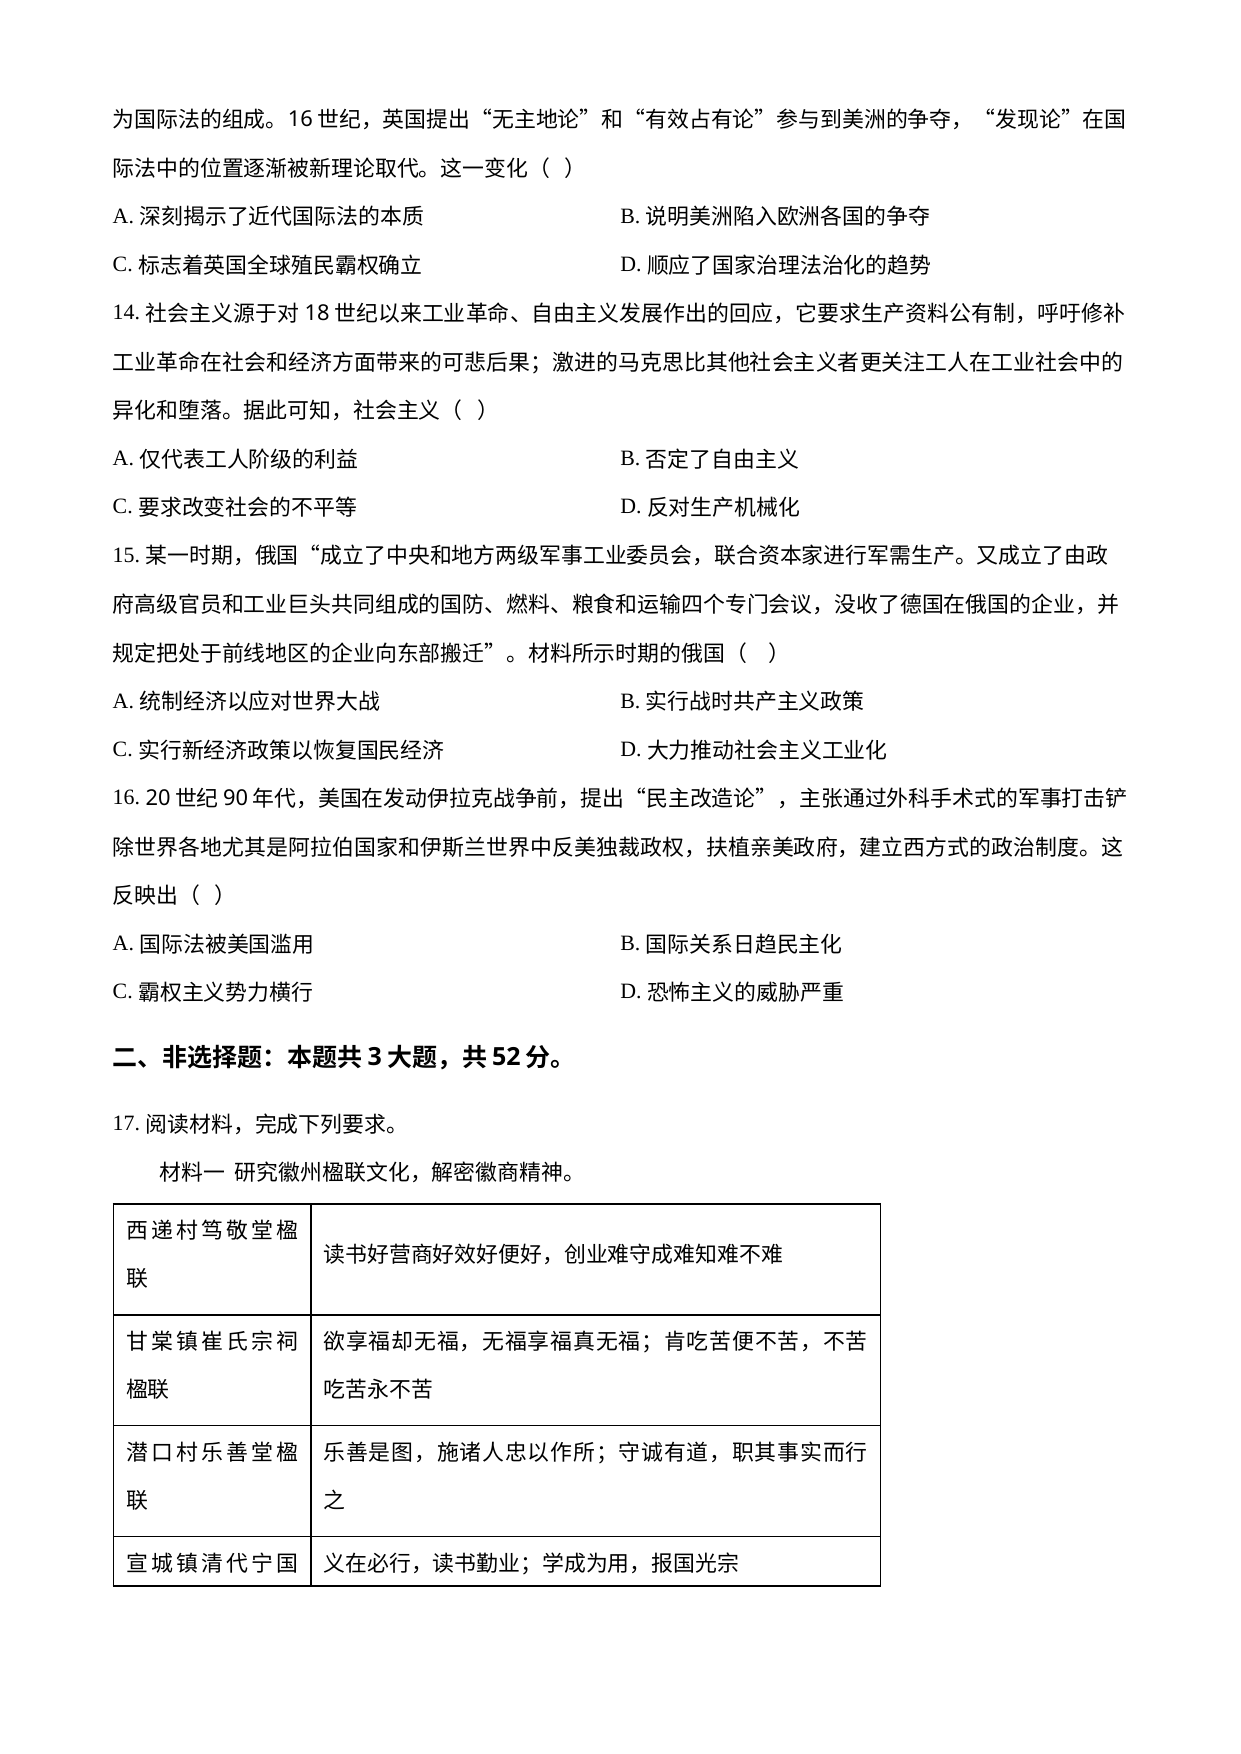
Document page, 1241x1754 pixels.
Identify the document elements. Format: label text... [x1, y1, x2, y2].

table_cell 甘棠镇崔氏宗祠楹联 [114, 1316, 310, 1425]
text C. 要求改变社会的不平等 D. 反对生产机械化 [112, 490, 1128, 522]
text 16. 20世纪90年代，美国在发动伊拉克战争前，提出“民主改造论”，主张通过外科手术式的军事打击铲除世界各地尤其是阿拉伯国家和伊斯兰世界中反美独裁政权，扶植亲美政府，建立西方式的政治制度。这反映出（ ） [112, 781, 1128, 911]
text C. 标志着英国全球殖民霸权确立 D. 顺应了国家治理法治化的趋势 [112, 247, 1128, 280]
table_cell 义在必行，读书勤业；学成为用，报国光宗 [312, 1537, 880, 1585]
table_cell 宣城镇清代宁国府义学楹联 [114, 1537, 310, 1585]
table_cell 欲享福却无福，无福享福真无福；肯吃苦便不苦，不苦吃苦永不苦 [312, 1316, 880, 1425]
table_header 读书好营商好效好便好，创业难守成难知难不难 [312, 1205, 880, 1314]
table_cell 潜口村乐善堂楹联 [114, 1426, 310, 1536]
text 15. 某一时期，俄国“成立了中央和地方两级军事工业委员会，联合资本家进行军需生产。又成立了由政府高级官员和工业巨头共同组成的国防、燃料、粮食和运输四个专门会议，没收了德国在俄国的企业，并规定把处于前线地区的企业向东部搬迁”。材料所示时期的俄国（ ） [112, 538, 1128, 668]
text A. 深刻揭示了近代国际法的本质 B. 说明美洲陷入欧洲各国的争夺 [112, 199, 1128, 231]
text A. 仅代表工人阶级的利益 B. 否定了自由主义 [112, 441, 1128, 474]
text 17. 阅读材料，完成下列要求。 [112, 1106, 1128, 1139]
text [112, 102, 1128, 183]
text A. 统制经济以应对世界大战 B. 实行战时共产主义政策 [112, 684, 1128, 716]
table_cell 乐善是图，施诸人忠以作所；守诚有道，职其事实而行之 [312, 1426, 880, 1536]
text 14. 社会主义源于对18世纪以来工业革命、自由主义发展作出的回应，它要求生产资料公有制，呼吁修补工业革命在社会和经济方面带来的可悲后果；激进的马克思比其他社会主义者更关注工人在工业社会中的异化和堕落。据此可知，社会主义（ ） [112, 296, 1128, 426]
text 材料一 研究徽州楹联文化，解密徽商精神。 [112, 1154, 1128, 1187]
text 二、非选择题：本题共3大题，共52分。 [112, 1023, 1128, 1088]
text A. 国际法被美国滥用 B. 国际关系日趋民主化 [112, 926, 1128, 959]
table_header 西递村笃敬堂楹联 [114, 1205, 310, 1314]
text C. 霸权主义势力横行 D. 恐怖主义的威胁严重 [112, 975, 1128, 1007]
text C. 实行新经济政策以恢复国民经济 D. 大力推动社会主义工业化 [112, 732, 1128, 765]
